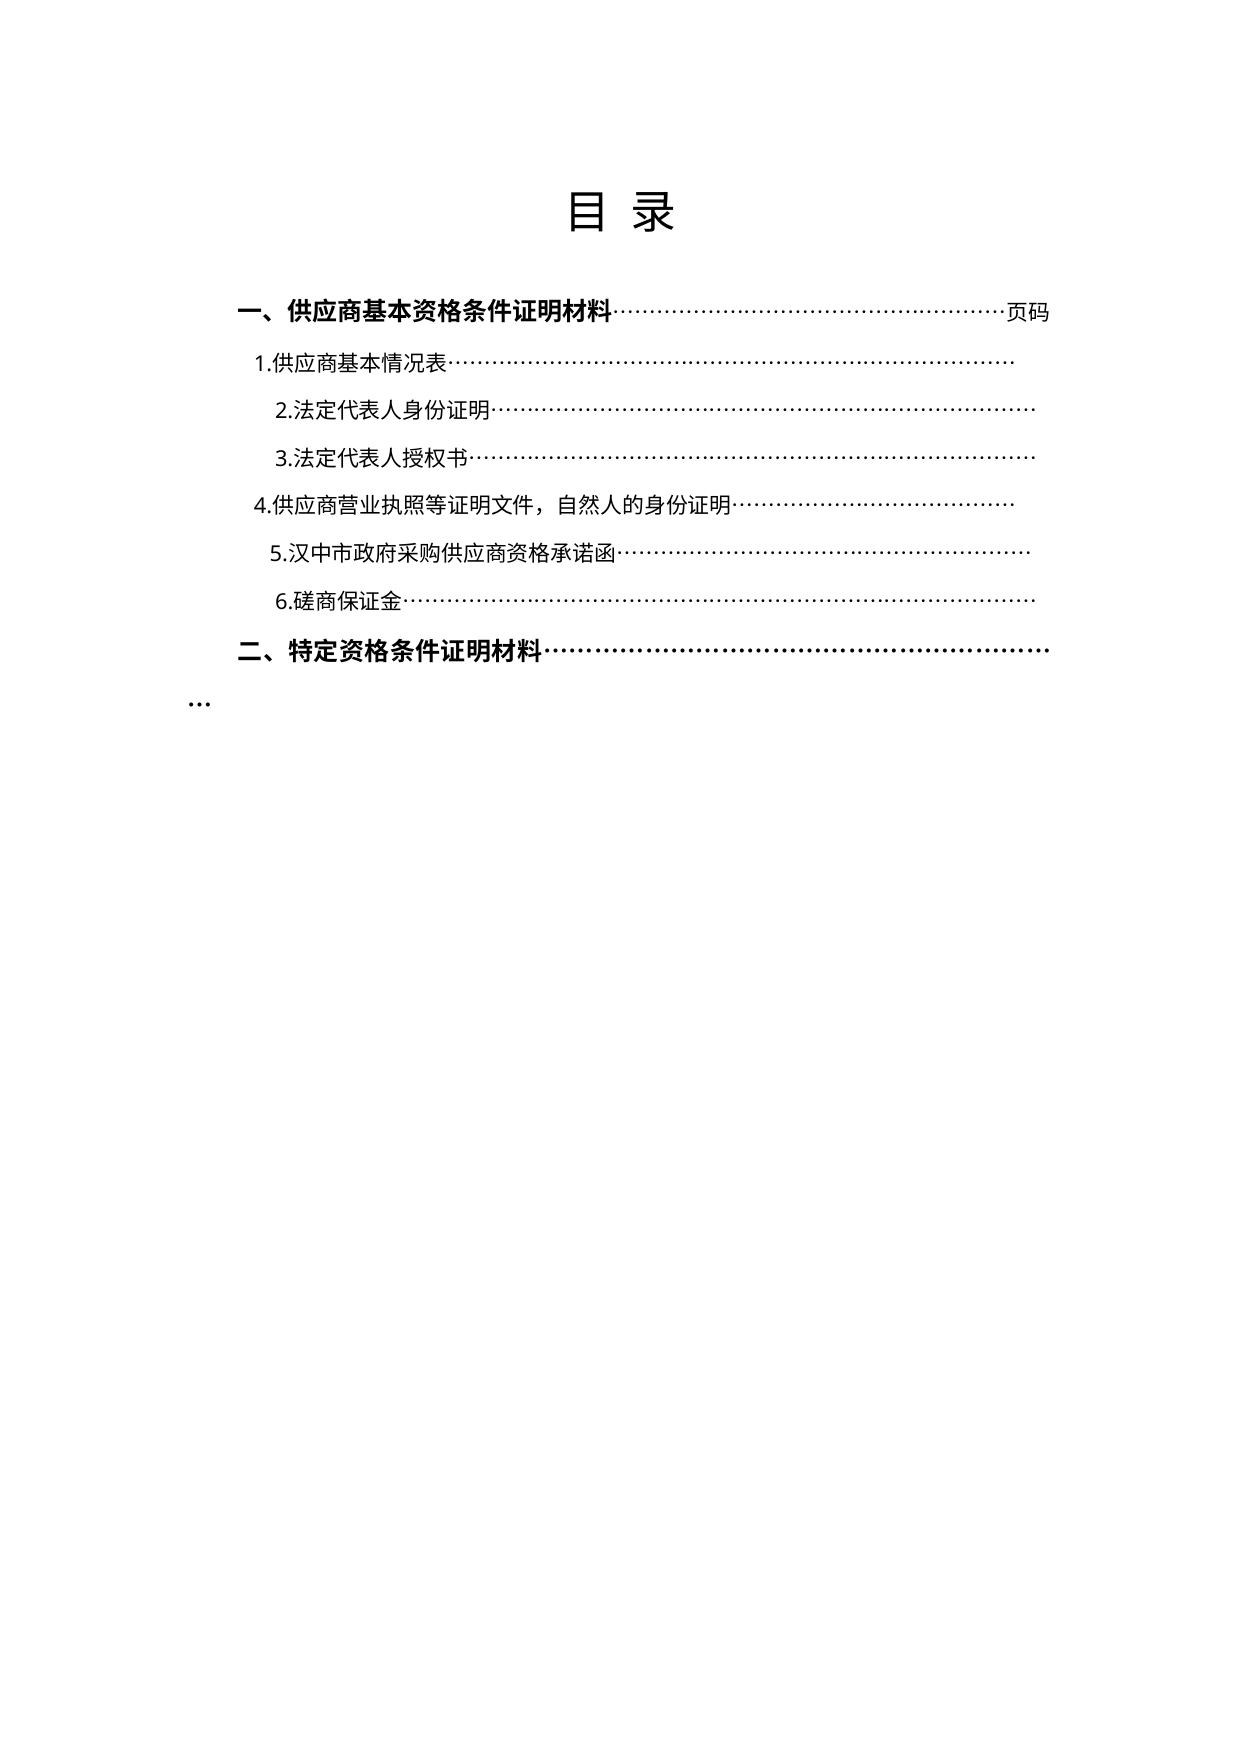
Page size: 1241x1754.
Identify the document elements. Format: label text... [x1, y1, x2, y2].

text 6.磋商保证金…………………………………………………………………………… [187, 584, 1053, 616]
text 3.法定代表人授权书…………………………………………………………………… [187, 441, 1053, 473]
text 一、供应商基本资格条件证明材料………………………………………………页码 [187, 291, 1053, 328]
text 1.供应商基本情况表…………………………………………………………………… [187, 346, 1053, 377]
text 5.汉中市政府采购供应商资格承诺函………………………………………………… [187, 536, 1053, 568]
text 目 录 [187, 175, 1053, 241]
text 二、特定资格条件证明材料……………………………………………………… [187, 631, 1053, 722]
text 4.供应商营业执照等证明文件，自然人的身份证明………………………………… [187, 488, 1053, 520]
text 2.法定代表人身份证明………………………………………………………………… [187, 393, 1053, 425]
